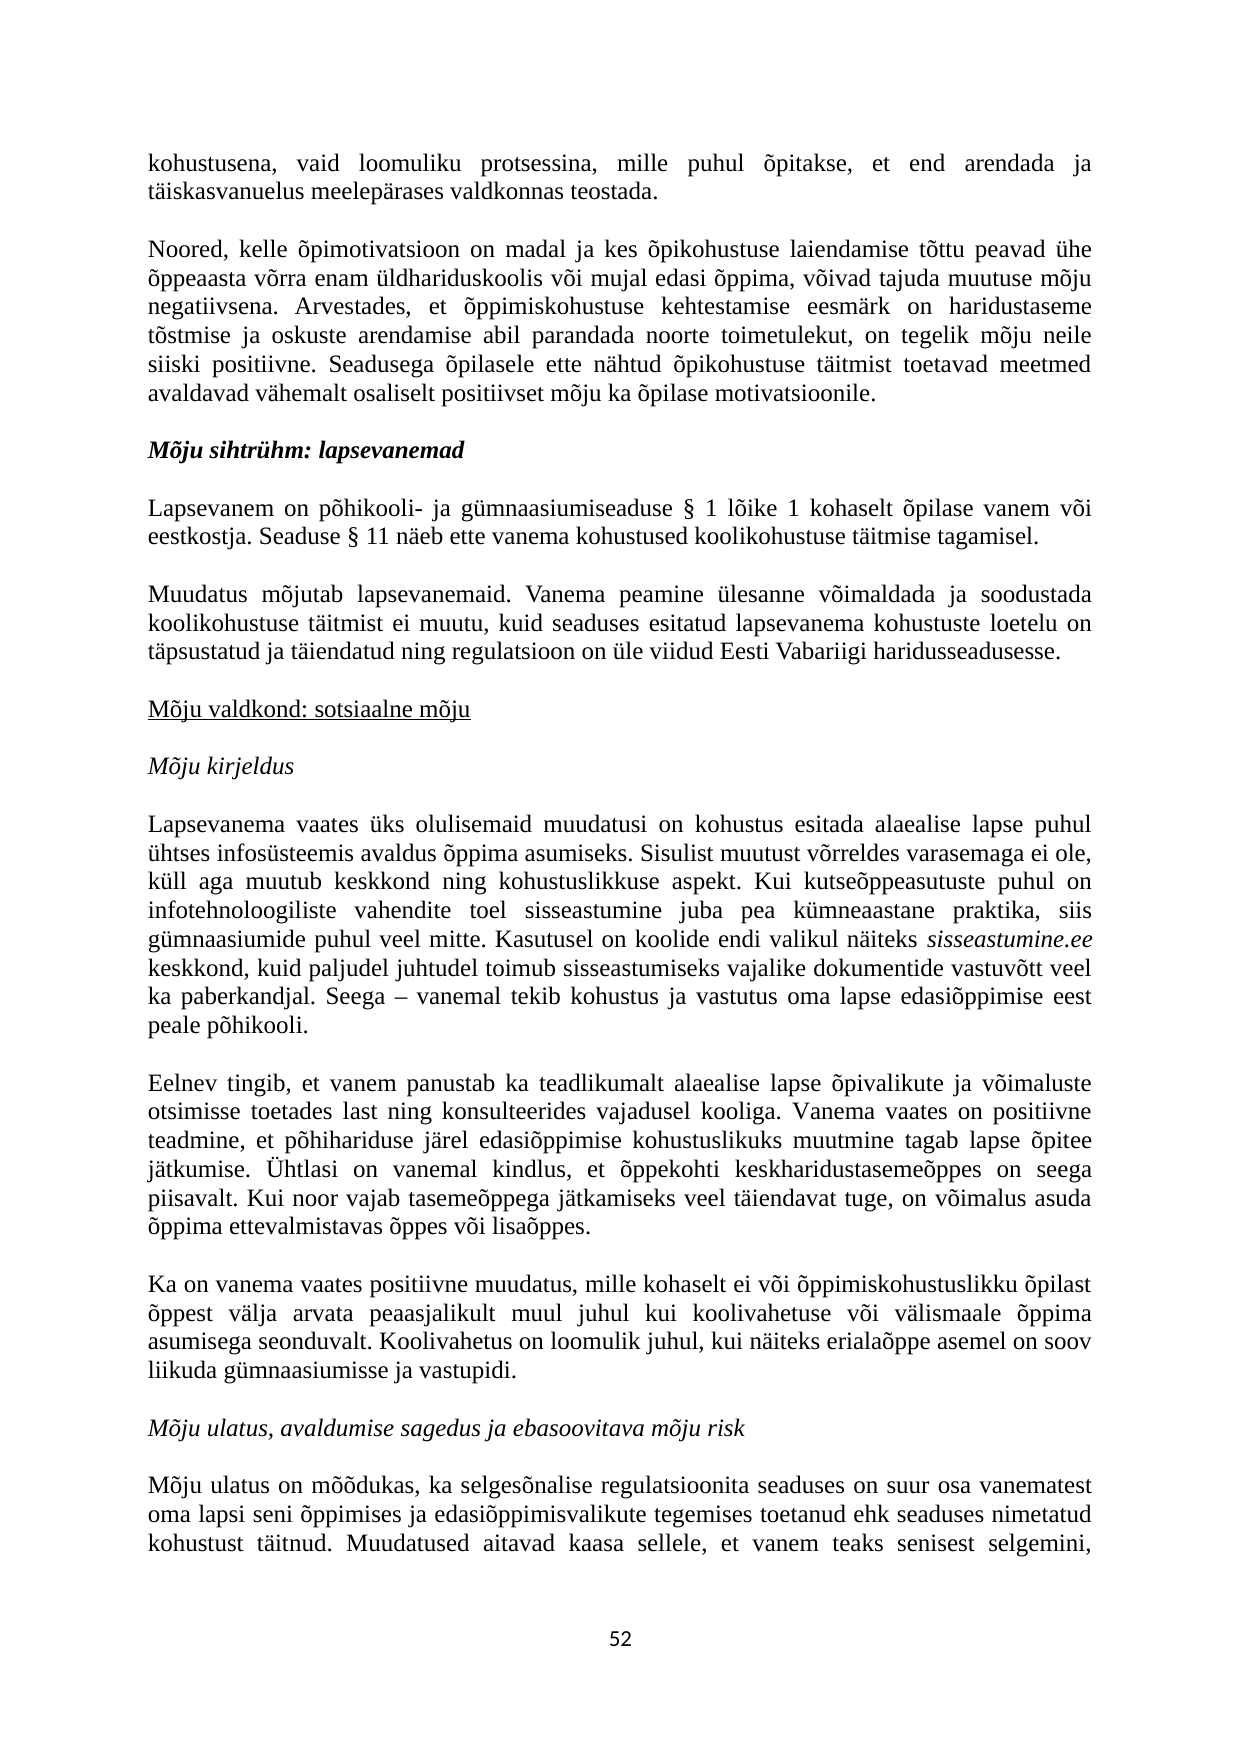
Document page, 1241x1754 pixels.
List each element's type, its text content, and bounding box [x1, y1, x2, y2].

text Noored, kelle õpimotivatsioon on madal ja kes õpikohustuse laiendamise tõttu peavad ühe õppeaasta võrra enam üldhariduskoolis või mujal edasi õppima, võivad tajuda muutuse mõju negatiivsena. Arvestades, et õppimiskohustuse kehtestamise eesmärk on haridustaseme tõstmise ja oskuste arendamise abil parandada noorte toimetulekut, on tegelik mõju neile siiski positiivne. Seadusega õpilasele ette nähtud õpikohustuse täitmist toetavad meetmed avaldavad vähemalt osaliselt positiivset mõju ka õpilase motivatsioonile. [148, 234, 1093, 406]
text Lapsevanema vaates üks olulisemaid muudatusi on kohustus esitada alaealise lapse puhul ühtses infosüsteemis avaldus õppima asumiseks. Sisulist muutust võrreldes varasemaga ei ole, küll aga muutub keskkond ning kohustuslikkuse aspekt. Kui kutseõppeasutuste puhul on infotehnoloogiliste vahendite toel sisseastumine juba pea kümneaastane praktika, siis gümnaasiumide puhul veel mitte. Kasutusel on koolide endi valikul näiteks sisseastumine.ee keskkond, kuid paljudel juhtudel toimub sisseastumiseks vajalike dokumentide vastuvõtt veel ka paberkandjal. Seega – vanemal tekib kohustus ja vastutus oma lapse edasiõppimise eest peale põhikooli. [148, 809, 1093, 1039]
text Eelnev tingib, et vanem panustab ka teadlikumalt alaealise lapse õpivalikute ja võimaluste otsimisse toetades last ning konsulteerides vajadusel kooliga. Vanema vaates on positiivne teadmine, et põhihariduse järel edasiõppimise kohustuslikuks muutmine tagab lapse õpitee jätkumise. Ühtlasi on vanemal kindlus, et õppekohti keskharidustasemeõppes on seega piisavalt. Kui noor vajab tasemeõppega jätkamiseks veel täiendavat tuge, on võimalus asuda õppima ettevalmistavas õppes või lisaõppes. [148, 1068, 1093, 1240]
text Mõju valdkond: sotsiaalne mõju [148, 694, 1093, 723]
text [148, 148, 1093, 205]
text Muudatus mõjutab lapsevanemaid. Vanema peamine ülesanne võimaldada ja soodustada koolikohustuse täitmist ei muutu, kuid seaduses esitatud lapsevanema kohustuste loetelu on täpsustatud ja täiendatud ning regulatsioon on üle viidud Eesti Vabariigi haridusseadusesse. [148, 579, 1093, 665]
text Mõju ulatus, avaldumise sagedus ja ebasoovitava mõju risk [148, 1413, 1093, 1441]
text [148, 1470, 1093, 1556]
text Ka on vanema vaates positiivne muudatus, mille kohaselt ei või õppimiskohustuslikku õpilast õppest välja arvata peaasjalikult muul juhul kui koolivahetuse või välismaale õppima asumisega seonduvalt. Koolivahetus on loomulik juhul, kui näiteks erialaõppe asemel on soov liikuda gümnaasiumisse ja vastupidi. [148, 1269, 1093, 1384]
text Mõju kirjeldus [148, 751, 1093, 780]
text Lapsevanem on põhikooli- ja gümnaasiumiseaduse § 1 lõike 1 kohaselt õpilase vanem või eestkostja. Seaduse § 11 näeb ette vanema kohustused koolikohustuse täitmise tagamisel. [148, 493, 1093, 550]
text Mõju sihtrühm: lapsevanemad [148, 435, 1093, 464]
